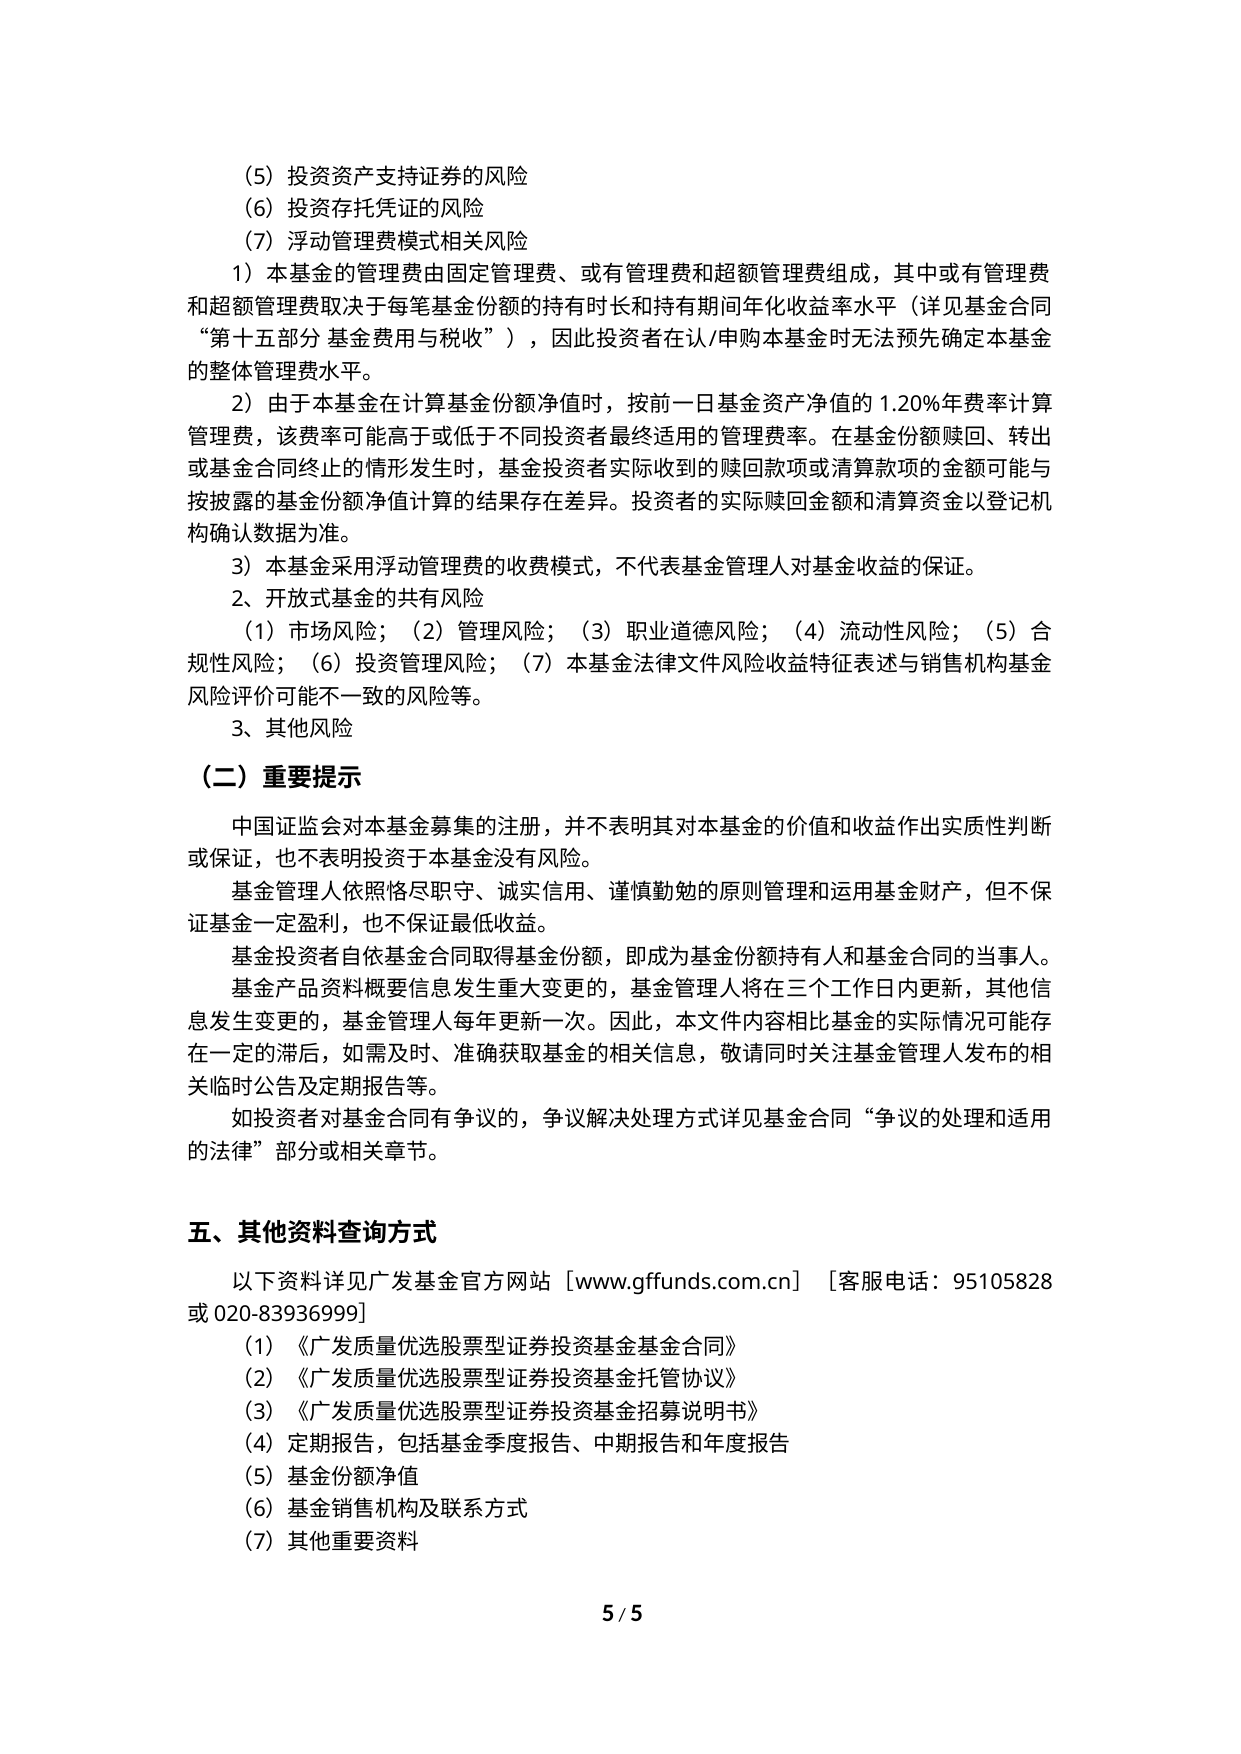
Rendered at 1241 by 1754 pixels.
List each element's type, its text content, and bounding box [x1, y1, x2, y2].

text 2、开放式基金的共有风险 [187, 581, 1053, 613]
text （5）基金份额净值 [187, 1458, 1053, 1491]
text （二）重要提示 [187, 743, 1053, 808]
text （1）市场风险；（2）管理风险；（3）职业道德风险；（4）流动性风险；（5）合规性风险；（6）投资管理风险；（7）本基金法律文件风险收益特征表述与销售机构基金风险评价可能不一致的风险等。 [187, 613, 1053, 711]
text 基金管理人依照恪尽职守、诚实信用、谨慎勤勉的原则管理和运用基金财产，但不保证基金一定盈利，也不保证最低收益。 [187, 873, 1053, 938]
text （1）《广发质量优选股票型证券投资基金基金合同》 [187, 1328, 1053, 1361]
text 2）由于本基金在计算基金份额净值时，按前一日基金资产净值的1.20%年费率计算管理费，该费率可能高于或低于不同投资者最终适用的管理费率。在基金份额赎回、转出或基金合同终止的情形发生时，基金投资者实际收到的赎回款项或清算款项的金额可能与按披露的基金份额净值计算的结果存在差异。投资者的实际赎回金额和清算资金以登记机构确认数据为准。 [187, 386, 1053, 548]
text 如投资者对基金合同有争议的，争议解决处理方式详见基金合同“争议的处理和适用的法律”部分或相关章节。 [187, 1101, 1053, 1166]
text （7）浮动管理费模式相关风险 [187, 223, 1053, 256]
text 基金投资者自依基金合同取得基金份额，即成为基金份额持有人和基金合同的当事人。 [187, 938, 1053, 971]
text （7）其他重要资料 [187, 1523, 1053, 1556]
text 中国证监会对本基金募集的注册，并不表明其对本基金的价值和收益作出实质性判断或保证，也不表明投资于本基金没有风险。 [187, 808, 1053, 873]
text 以下资料详见广发基金官方网站［www.gffunds.com.cn］［客服电话：95105828或020-83936999］ [187, 1263, 1053, 1328]
text （5）投资资产支持证券的风险 [187, 158, 1053, 191]
text （2）《广发质量优选股票型证券投资基金托管协议》 [187, 1361, 1053, 1393]
text 基金产品资料概要信息发生重大变更的，基金管理人将在三个工作日内更新，其他信息发生变更的，基金管理人每年更新一次。因此，本文件内容相比基金的实际情况可能存在一定的滞后，如需及时、准确获取基金的相关信息，敬请同时关注基金管理人发布的相关临时公告及定期报告等。 [187, 971, 1053, 1101]
text 3）本基金采用浮动管理费的收费模式，不代表基金管理人对基金收益的保证。 [187, 548, 1053, 581]
text 1）本基金的管理费由固定管理费、或有管理费和超额管理费组成，其中或有管理费和超额管理费取决于每笔基金份额的持有时长和持有期间年化收益率水平（详见基金合同“第十五部分 基金费用与税收”），因此投资者在认/申购本基金时无法预先确定本基金的整体管理费水平。 [187, 256, 1053, 386]
list 其他资料查询方式 [187, 1198, 1053, 1263]
text （4）定期报告，包括基金季度报告、中期报告和年度报告 [187, 1426, 1053, 1458]
text （6）基金销售机构及联系方式 [187, 1491, 1053, 1523]
text （6）投资存托凭证的风险 [187, 191, 1053, 223]
text （3）《广发质量优选股票型证券投资基金招募说明书》 [187, 1393, 1053, 1426]
text 3、其他风险 [187, 711, 1053, 743]
